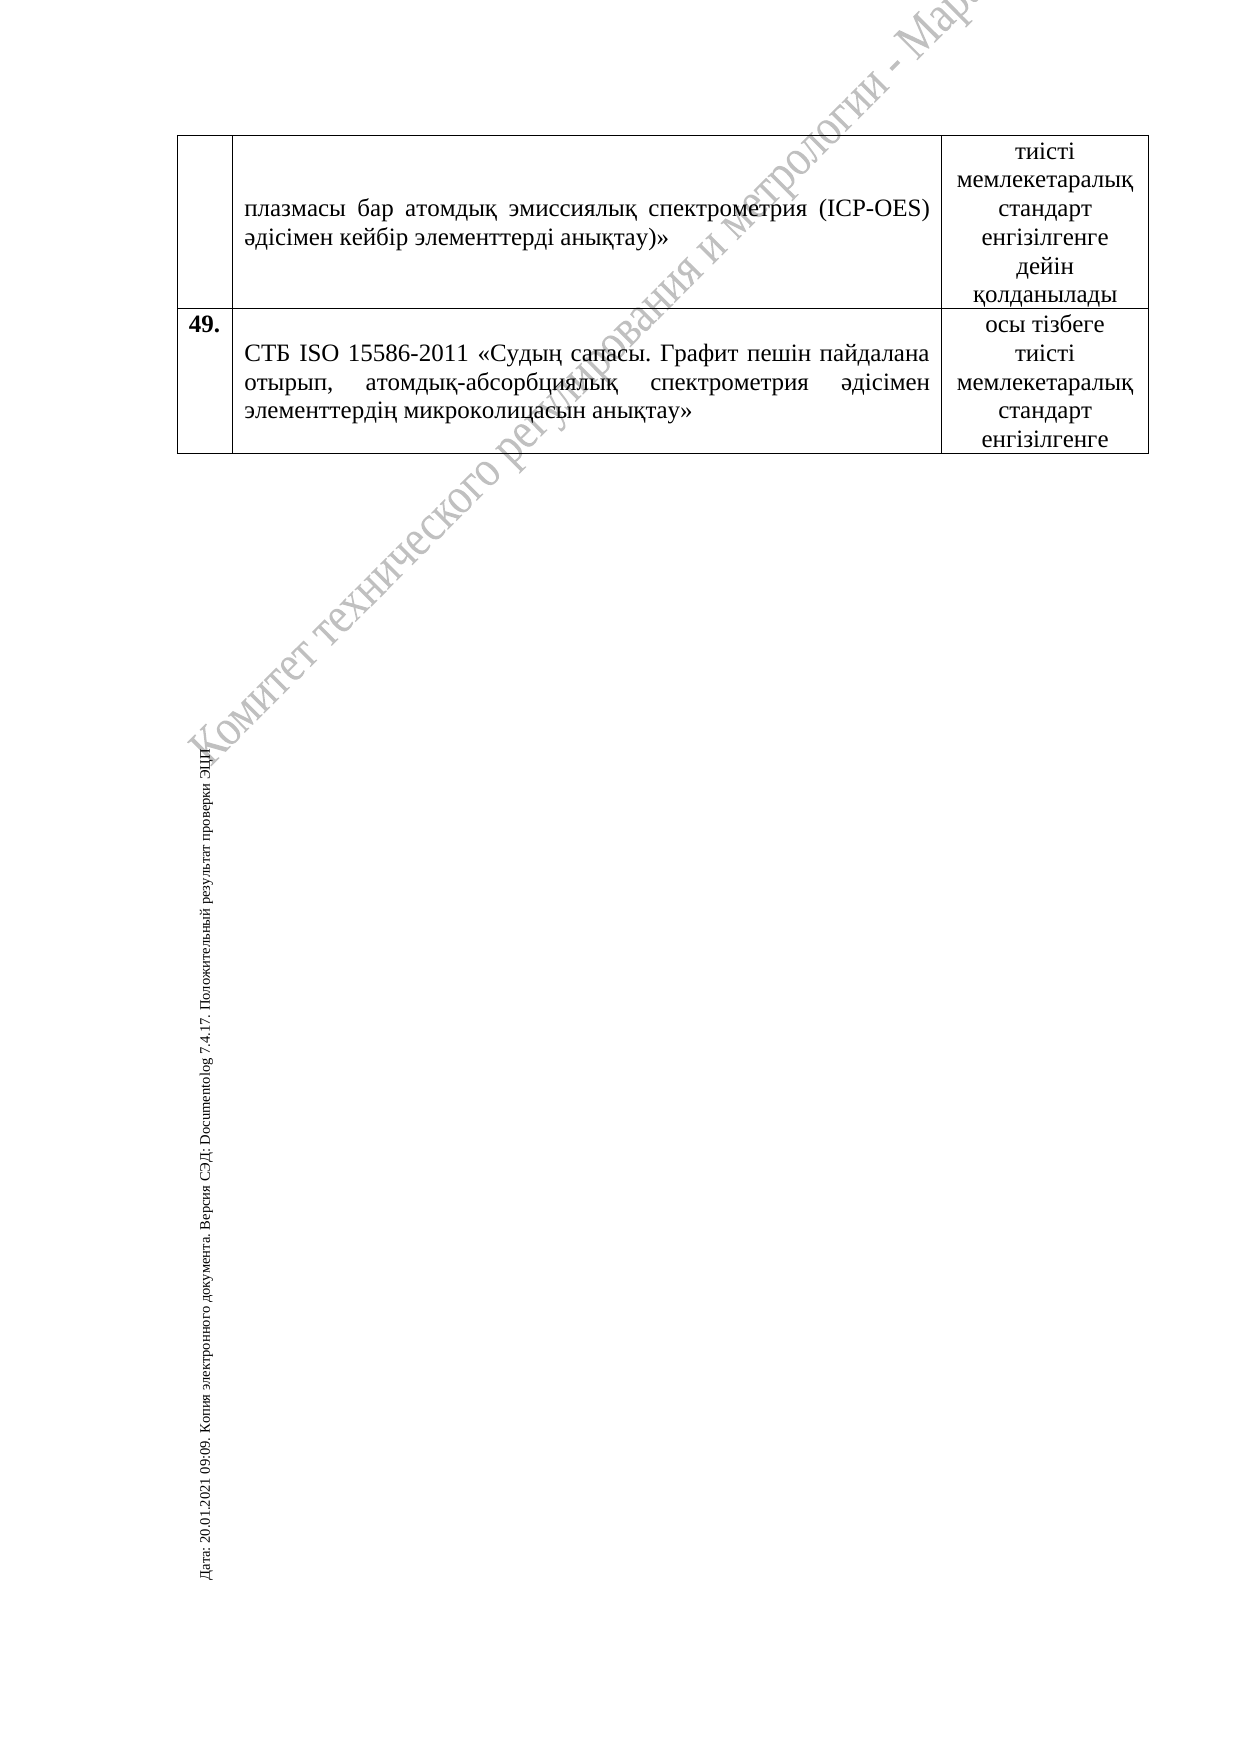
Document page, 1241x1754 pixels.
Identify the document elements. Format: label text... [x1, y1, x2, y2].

table_cell СТБ ISO 11885-2011 «Судың сапасы. Индуктивті байланысқан плазмасы бар атомдық эмиссиялық спектрометрия (ICP-OES) әдісімен кейбір элементтерді анықтау)» [233, 136, 941, 308]
table_cell осы тізбеге тиісті мемлекетаралық стандарт енгізілгенге дейін қолданылады [942, 136, 1148, 308]
table_cell СТБ ISO 15586-2011 «Судың сапасы. Графит пешін пайдалана отырып, атомдық-абсорбциялық спектрометрия әдісімен элементтердің микроколицасын анықтау» [233, 309, 941, 453]
table_cell [178, 136, 232, 308]
table_cell [178, 309, 232, 453]
table_cell осы тізбеге тиісті мемлекетаралық стандарт енгізілгенге дейін қолданылады [942, 309, 1148, 453]
